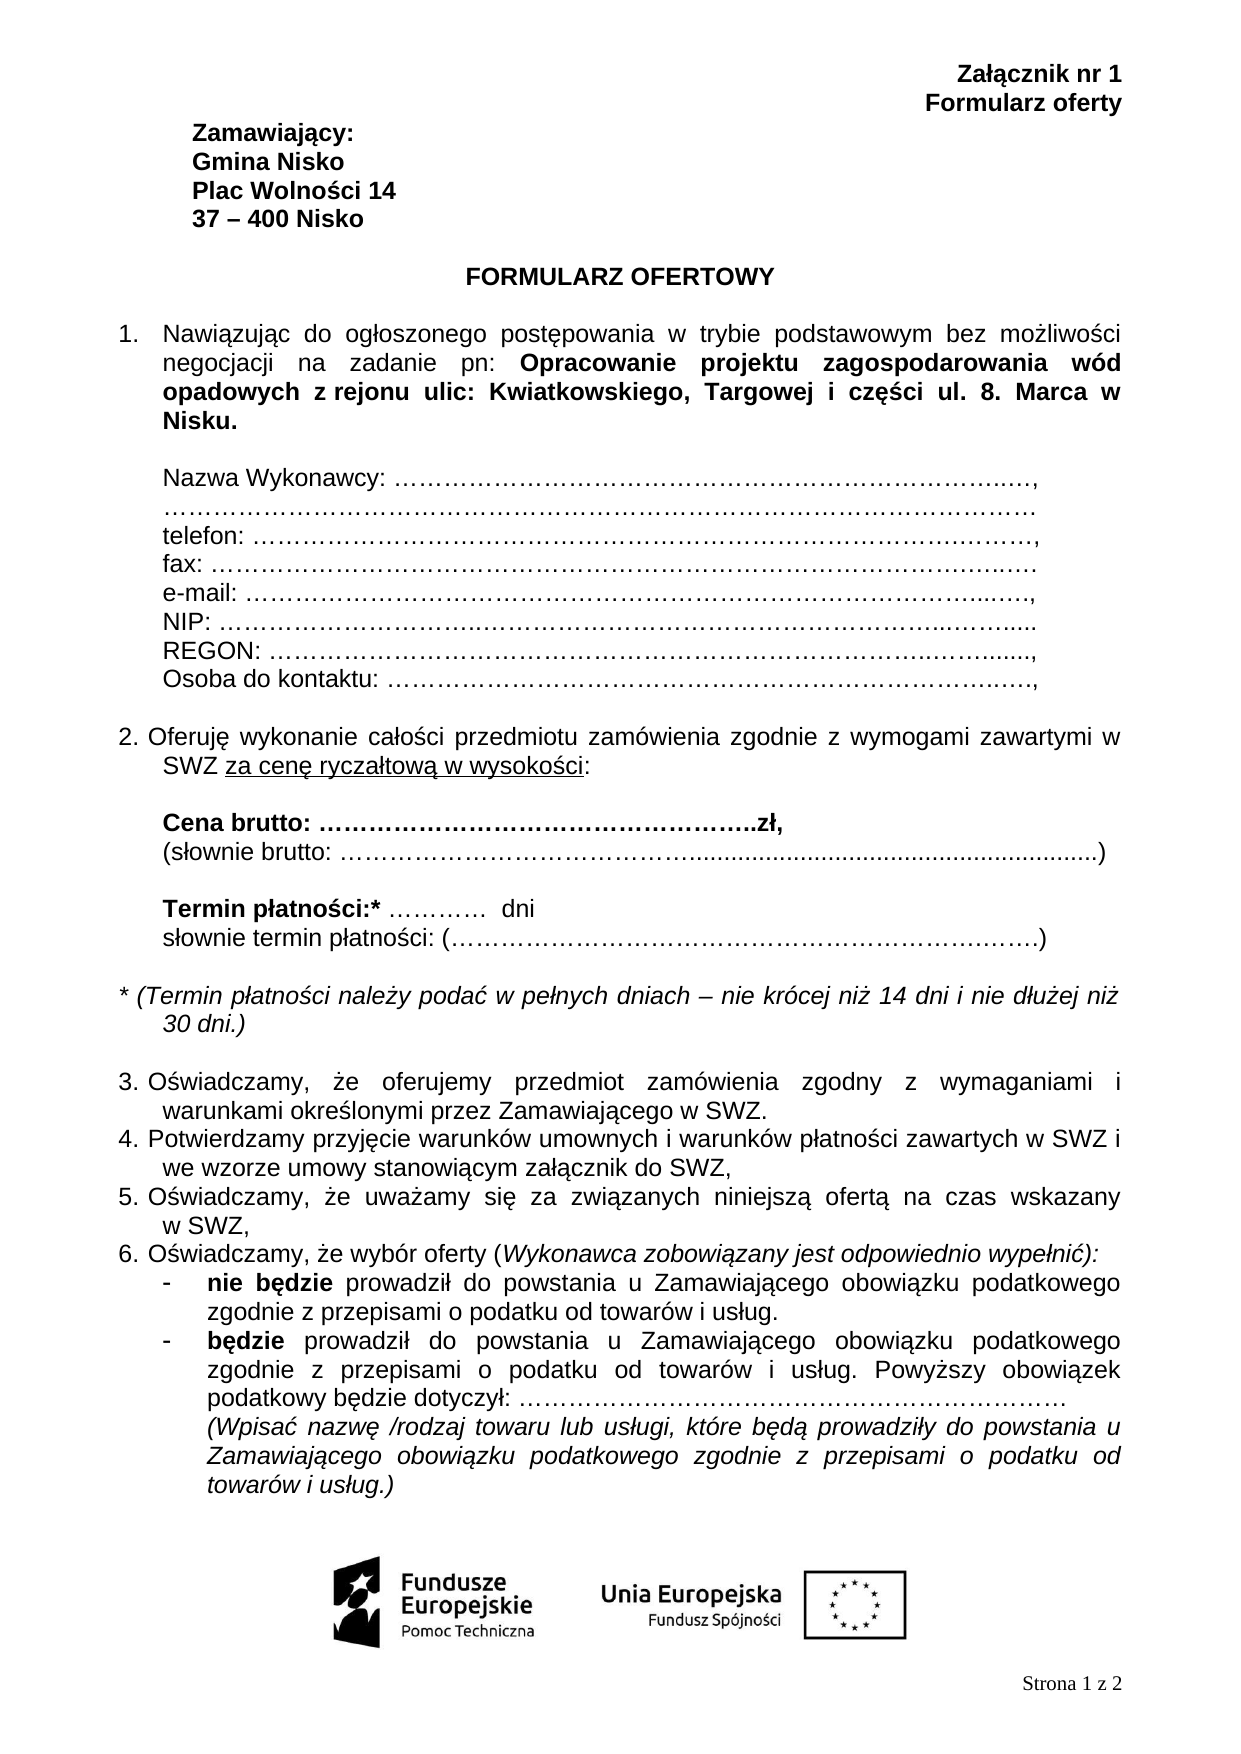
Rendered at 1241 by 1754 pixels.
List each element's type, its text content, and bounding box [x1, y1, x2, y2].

text Zamawiający: [118, 118, 1122, 147]
list Oświadczamy, że oferujemy przedmiot zamówienia zgodny z wymaganiami i warunkami określonymi przez Zamawiającego w SWZ. [118, 1067, 1122, 1124]
text 37 – 400 Nisko [118, 204, 1122, 233]
text Gmina Nisko [118, 147, 1122, 176]
list Oświadczamy, że uważamy się za związanych niniejszą ofertą na czas wskazany w SWZ, [118, 1182, 1122, 1239]
list nie będzie prowadził do powstania u Zamawiającego obowiązku podatkowego zgodnie z przepisami o podatku od towarów i usług. [162, 1268, 1122, 1326]
text Cena brutto: ……………………………………………..zł, [162, 808, 1122, 837]
text Plac Wolności 14 [118, 176, 1122, 204]
text …………………………………………………………………………………………… [162, 492, 1122, 521]
text telefon: ………………………………………………………………………….………, [162, 521, 1122, 549]
text NIP: …………………………..………………………………………………...……..... [162, 607, 1122, 636]
text fax: ……………………………………………………………………………….…..…. [162, 549, 1122, 578]
text (słownie brutto: ……………………………………...........................................................) [162, 837, 1122, 866]
list Oferuję wykonanie całości przedmiotu zamówienia zgodnie z wymogami zawartymi w SWZ za cenę ryczałtową w wysokości: [118, 722, 1122, 779]
text FORMULARZ OFERTOWY [118, 262, 1122, 291]
text Osoba do kontaktu: ………………………………………………………………..…., [162, 664, 1122, 693]
text Termin płatności:* ………… dni [162, 894, 1122, 923]
text (Wpisać nazwę /rodzaj towaru lub usługi, które będą prowadziły do powstania u Zamawiającego obowiązku podatkowego zgodnie z przepisami o podatku od towarów i usług.) [207, 1412, 1122, 1498]
picture [311, 1533, 929, 1671]
text słownie termin płatności: (……………………………………………………….…….) [162, 923, 1122, 952]
list Potwierdzamy przyjęcie warunków umownych i warunków płatności zawartych w SWZ i we wzorze umowy stanowiącym załącznik do SWZ, [118, 1124, 1122, 1182]
list będzie prowadził do powstania u Zamawiającego obowiązku podatkowego zgodnie z przepisami o podatku od towarów i usług. Powyższy obowiązek podatkowy będzie dotyczył: ………………………………………………………… [162, 1326, 1122, 1412]
list Nazwa Wykonawcy: ………………………………………………………………..…, [148, 463, 1122, 492]
subtitle * (Termin płatności należy podać w pełnych dniach – nie krócej niż 14 dni i nie dłużej niż 30 dni.) [118, 981, 1122, 1038]
text REGON: ……………………………………………………………………..……......., [162, 636, 1122, 664]
list Nawiązując do ogłoszonego postępowania w trybie podstawowym bez możliwości negocjacji na zadanie pn: Opracowanie projektu zagospodarowania wód opadowych z rejonu ulic: Kwiatkowskiego, Targowej i części ul. 8. Marca w Nisku. [118, 319, 1122, 434]
text e-mail: ……………………………………………………………………………....…., [162, 578, 1122, 607]
list Oświadczamy, że wybór oferty (Wykonawca zobowiązany jest odpowiednio wypełnić): [118, 1239, 1122, 1268]
